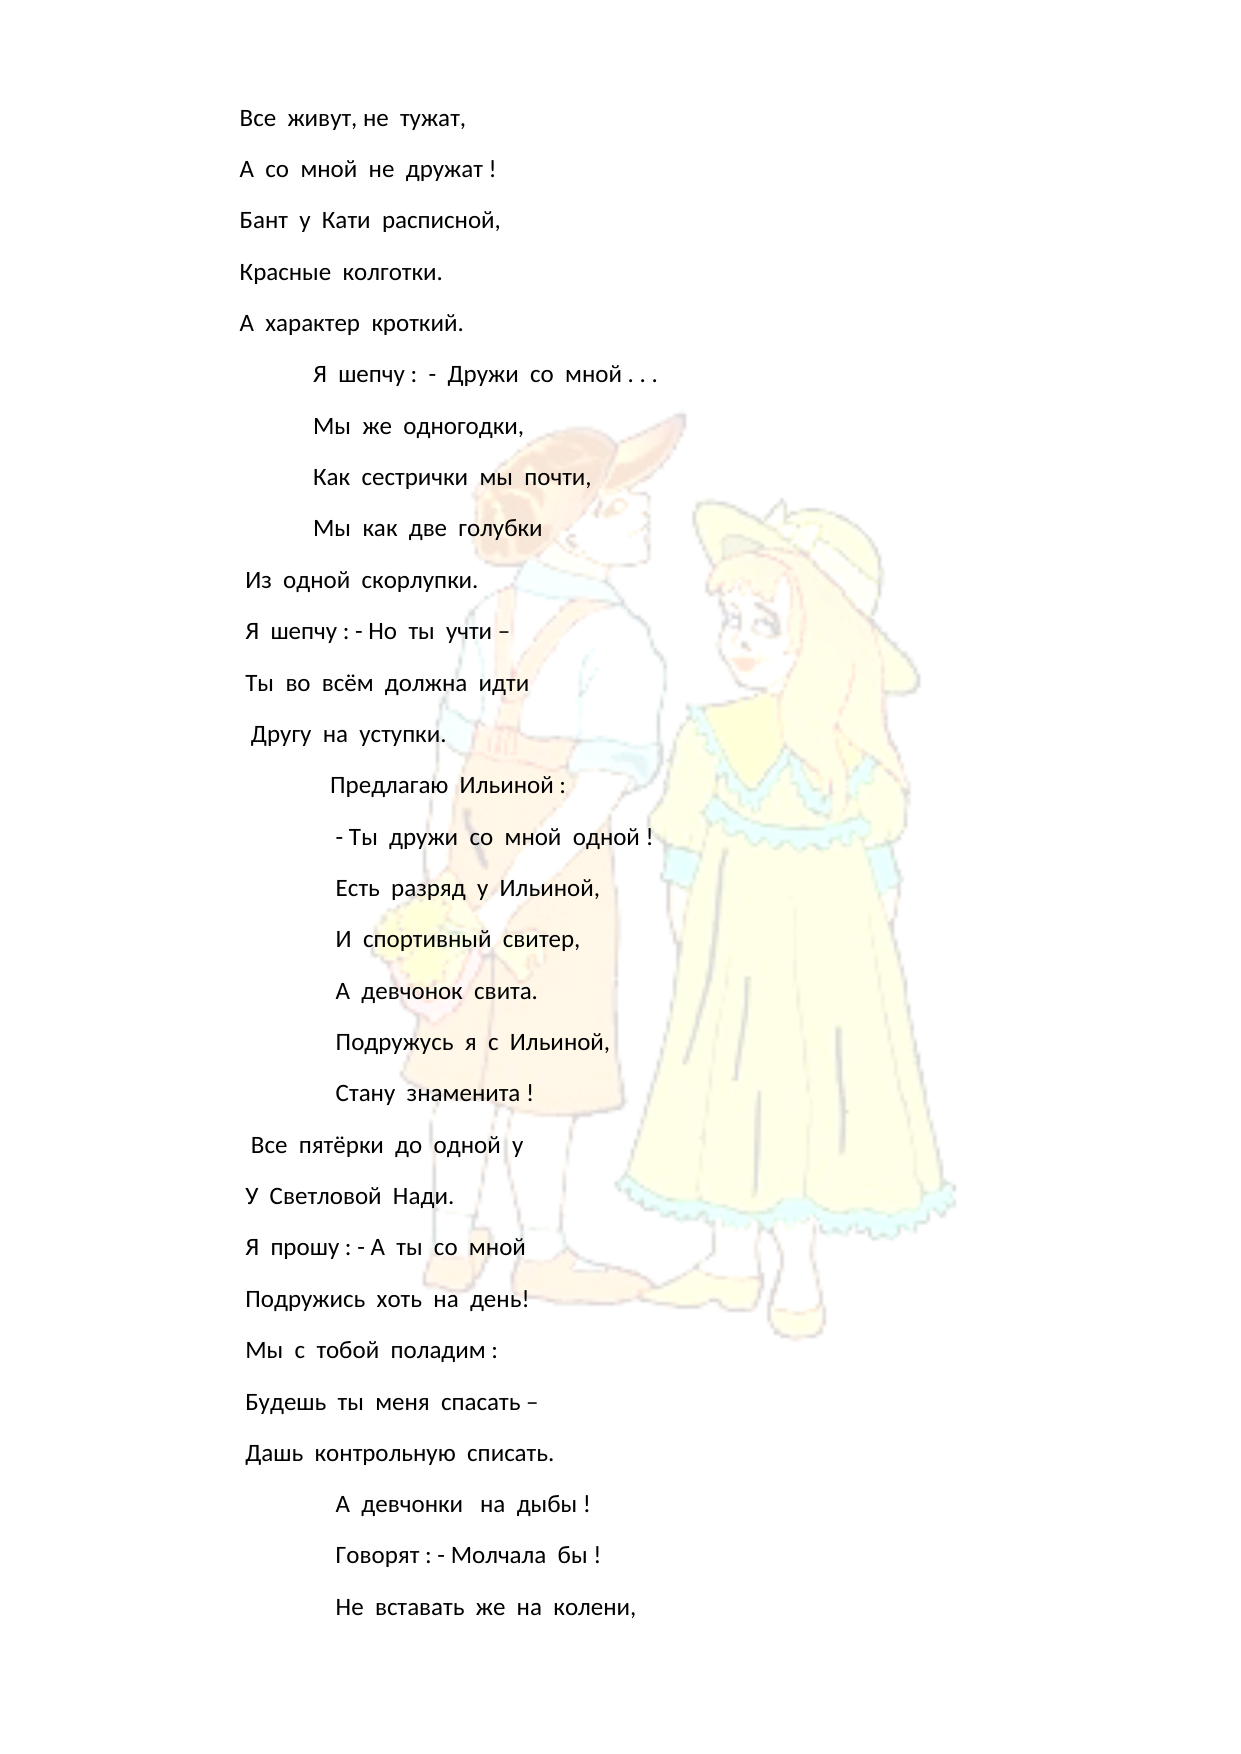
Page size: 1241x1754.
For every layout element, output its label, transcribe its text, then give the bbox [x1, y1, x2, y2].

text А характер кроткий. [177, 307, 1152, 338]
text Стану знаменита ! [177, 1077, 1152, 1108]
text Все живут, не тужат, [177, 102, 1152, 132]
text Говорят : - Молчала бы ! [177, 1540, 1152, 1570]
text Как сестрички мы почти, [177, 461, 1152, 492]
text Я шепчу : - Дружи со мной . . . [177, 358, 1152, 389]
text А девчонок свита. [177, 975, 1152, 1005]
text Ты во всём должна идти [177, 667, 1152, 697]
text Мы же одногодки, [177, 410, 1152, 440]
text А девчонки на дыбы ! [177, 1488, 1152, 1519]
text Не вставать же на колени, [177, 1591, 1152, 1622]
text Предлагаю Ильиной : [177, 769, 1152, 800]
text Я прошу : - А ты со мной [177, 1232, 1152, 1262]
text Будешь ты меня спасать – [177, 1386, 1152, 1416]
text Бант у Кати расписной, [177, 204, 1152, 235]
text Другу на уступки. [177, 718, 1152, 748]
text Все пятёрки до одной у [177, 1129, 1152, 1159]
text Есть разряд у Ильиной, [177, 872, 1152, 903]
text Я шепчу : - Но ты учти – [177, 615, 1152, 646]
text Мы как две голубки [177, 513, 1152, 543]
text - Ты дружи со мной одной ! [177, 821, 1152, 851]
text Мы с тобой поладим : [177, 1334, 1152, 1365]
text Подружись хоть на день! [177, 1283, 1152, 1313]
text Подружусь я с Ильиной, [177, 1026, 1152, 1057]
text У Светловой Нади. [177, 1180, 1152, 1211]
text А со мной не дружат ! [177, 153, 1152, 184]
text Из одной скорлупки. [177, 564, 1152, 594]
text Красные колготки. [177, 256, 1152, 286]
text Дашь контрольную списать. [177, 1437, 1152, 1467]
text И спортивный свитер, [177, 923, 1152, 954]
